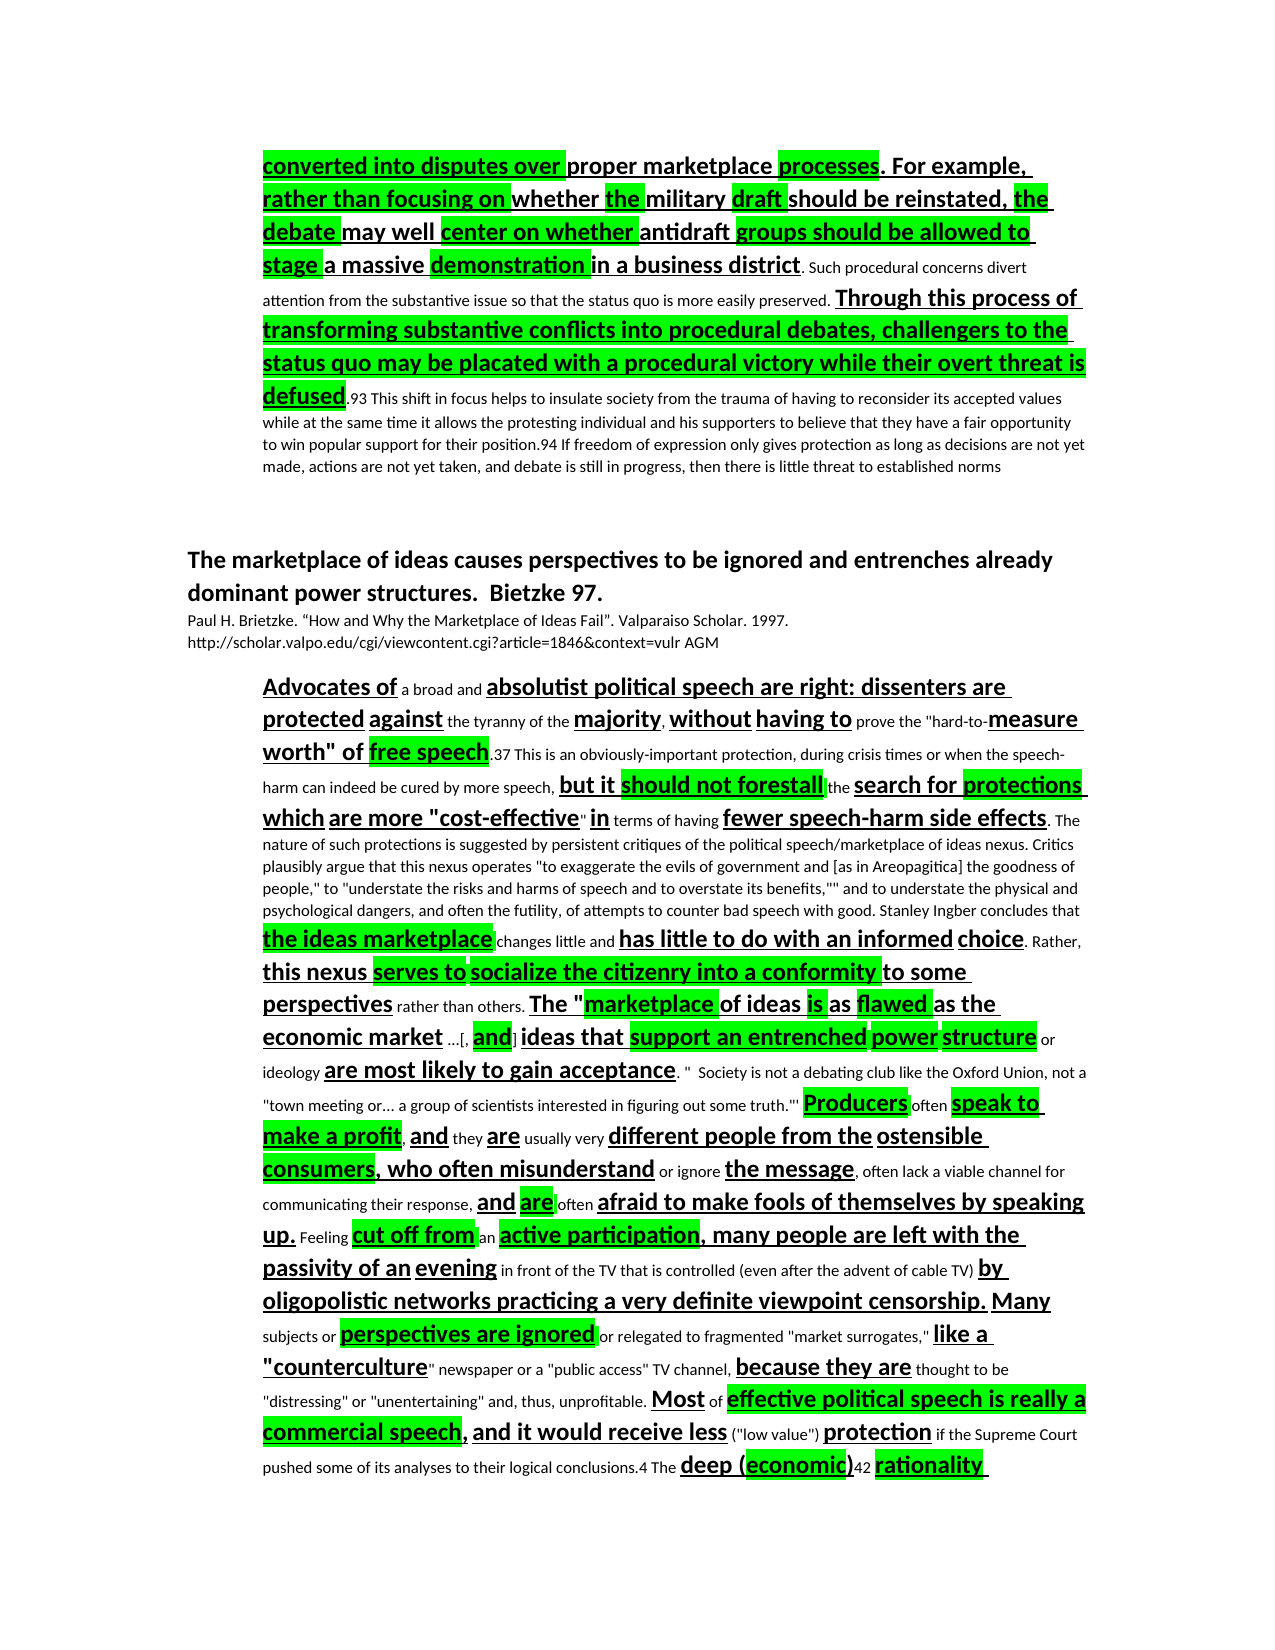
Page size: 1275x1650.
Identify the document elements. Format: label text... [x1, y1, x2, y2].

subtitle The marketplace of ideas causes perspectives to be ignored and entrenches already dominant power structures. Bietzke 97. [187, 544, 1087, 608]
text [262, 150, 1087, 477]
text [262, 671, 1087, 1480]
text Paul H. Brietzke. “How and Why the Marketplace of Ideas Fail”. Valparaiso Scholar. 1997. http://scholar.valpo.edu/cgi/viewcontent.cgi?article=1846&context=vulr AGM [187, 610, 1087, 652]
